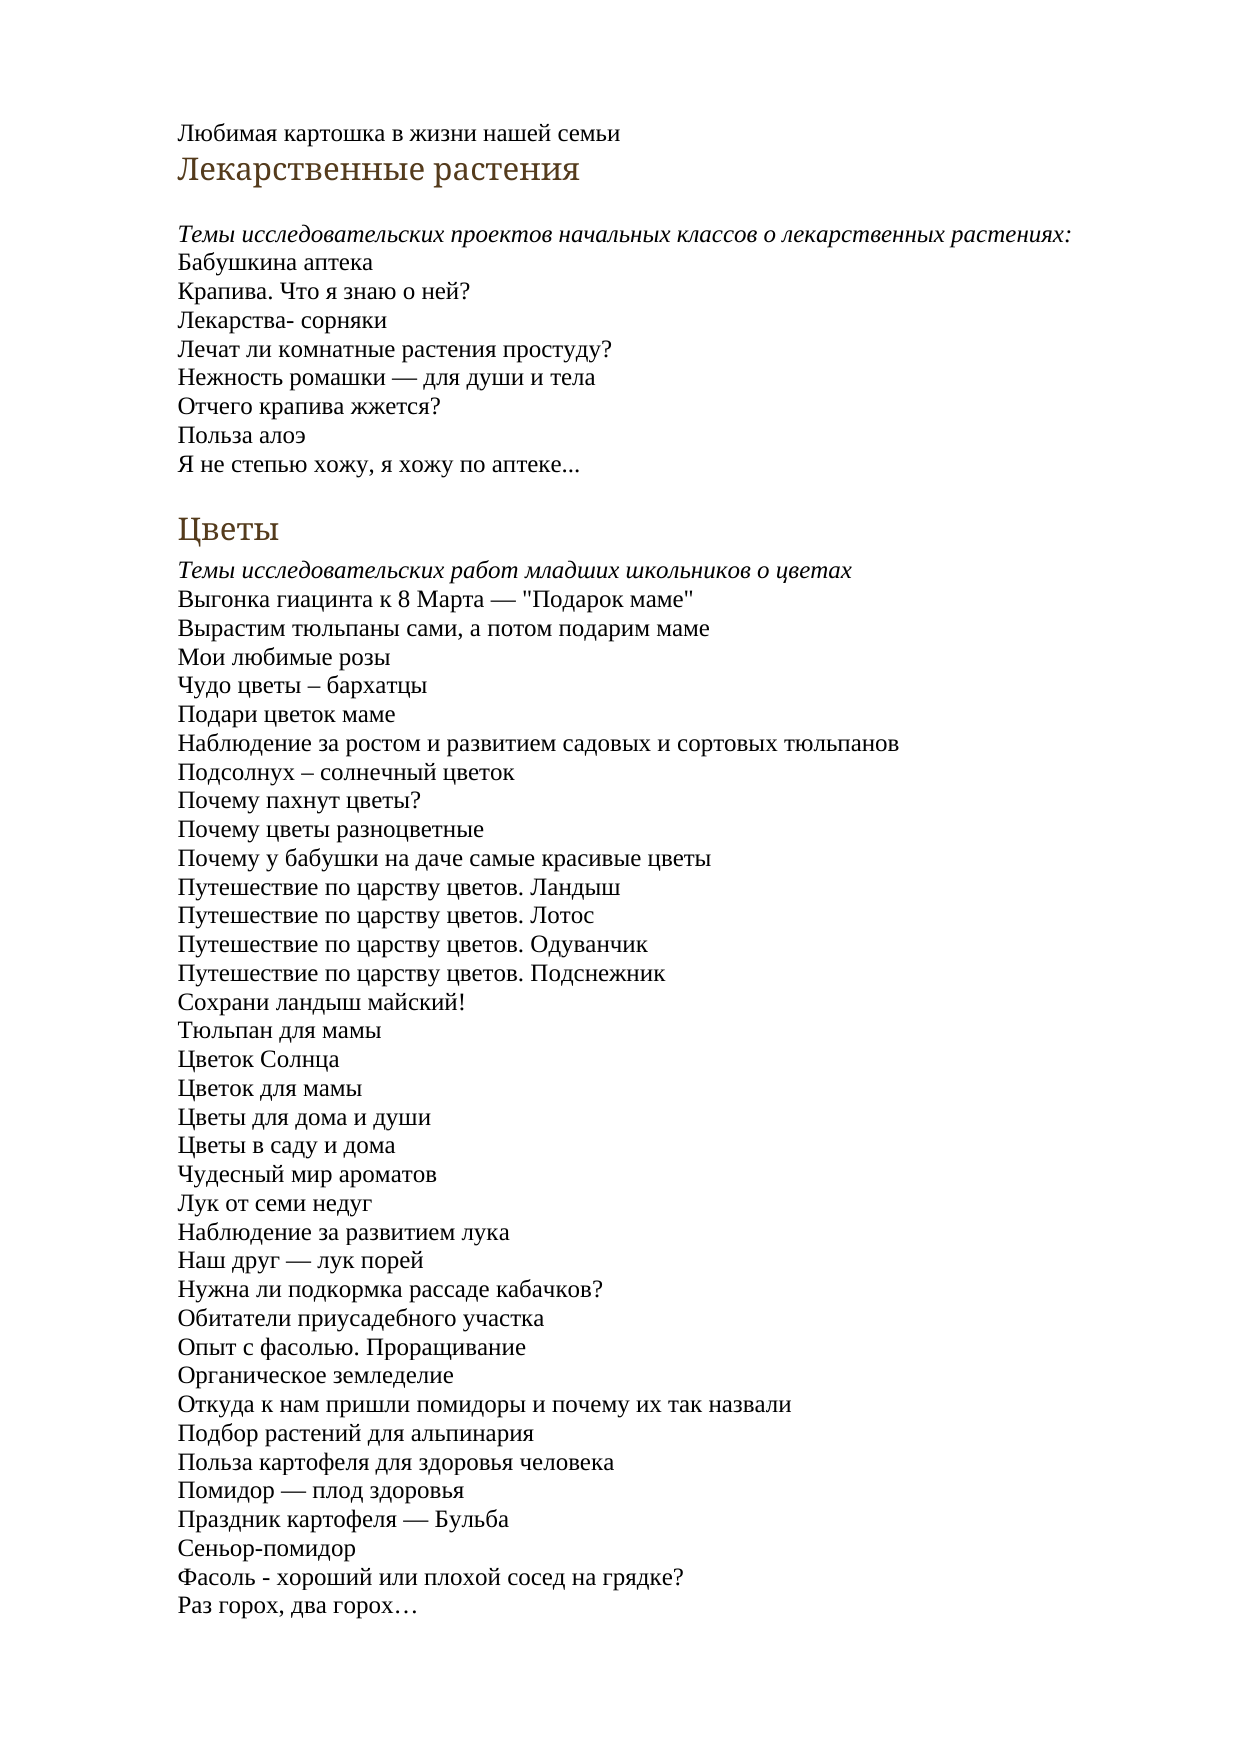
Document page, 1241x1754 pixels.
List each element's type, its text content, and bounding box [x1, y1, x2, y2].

text Темы исследовательских проектов начальных классов о лекарственных растениях: Бабушкина аптека Крапива. Что я знаю о ней? Лекарства- сорняки Лечат ли комнатные растения простуду? Нежность ромашки — для души и тела Отчего крапива жжется? Польза алоэ Я не степью хожу, я хожу по аптеке... [177, 219, 1152, 477]
text Темы исследовательских работ младших школьников о цветах Выгонка гиацинта к 8 Марта — "Подарок маме" Вырастим тюльпаны сами, а потом подарим маме Мои любимые розы Чудо цветы – бархатцы Подари цветок маме Наблюдение за ростом и развитием садовых и сортовых тюльпанов Подсолнух – солнечный цветок Почему пахнут цветы? Почему цветы разноцветные Почему у бабушки на даче самые красивые цветы Путешествие по царству цветов. Ландыш Путешествие по царству цветов. Лотос Путешествие по царству цветов. Одуванчик Путешествие по царству цветов. Подснежник Сохрани ландыш майский! Тюльпан для мамы Цветок Солнца Цветок для мамы Цветы для дома и души Цветы в саду и дома Чудесный мир ароматов [177, 555, 1152, 1188]
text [177, 118, 1152, 189]
text Цветы [177, 507, 1152, 549]
